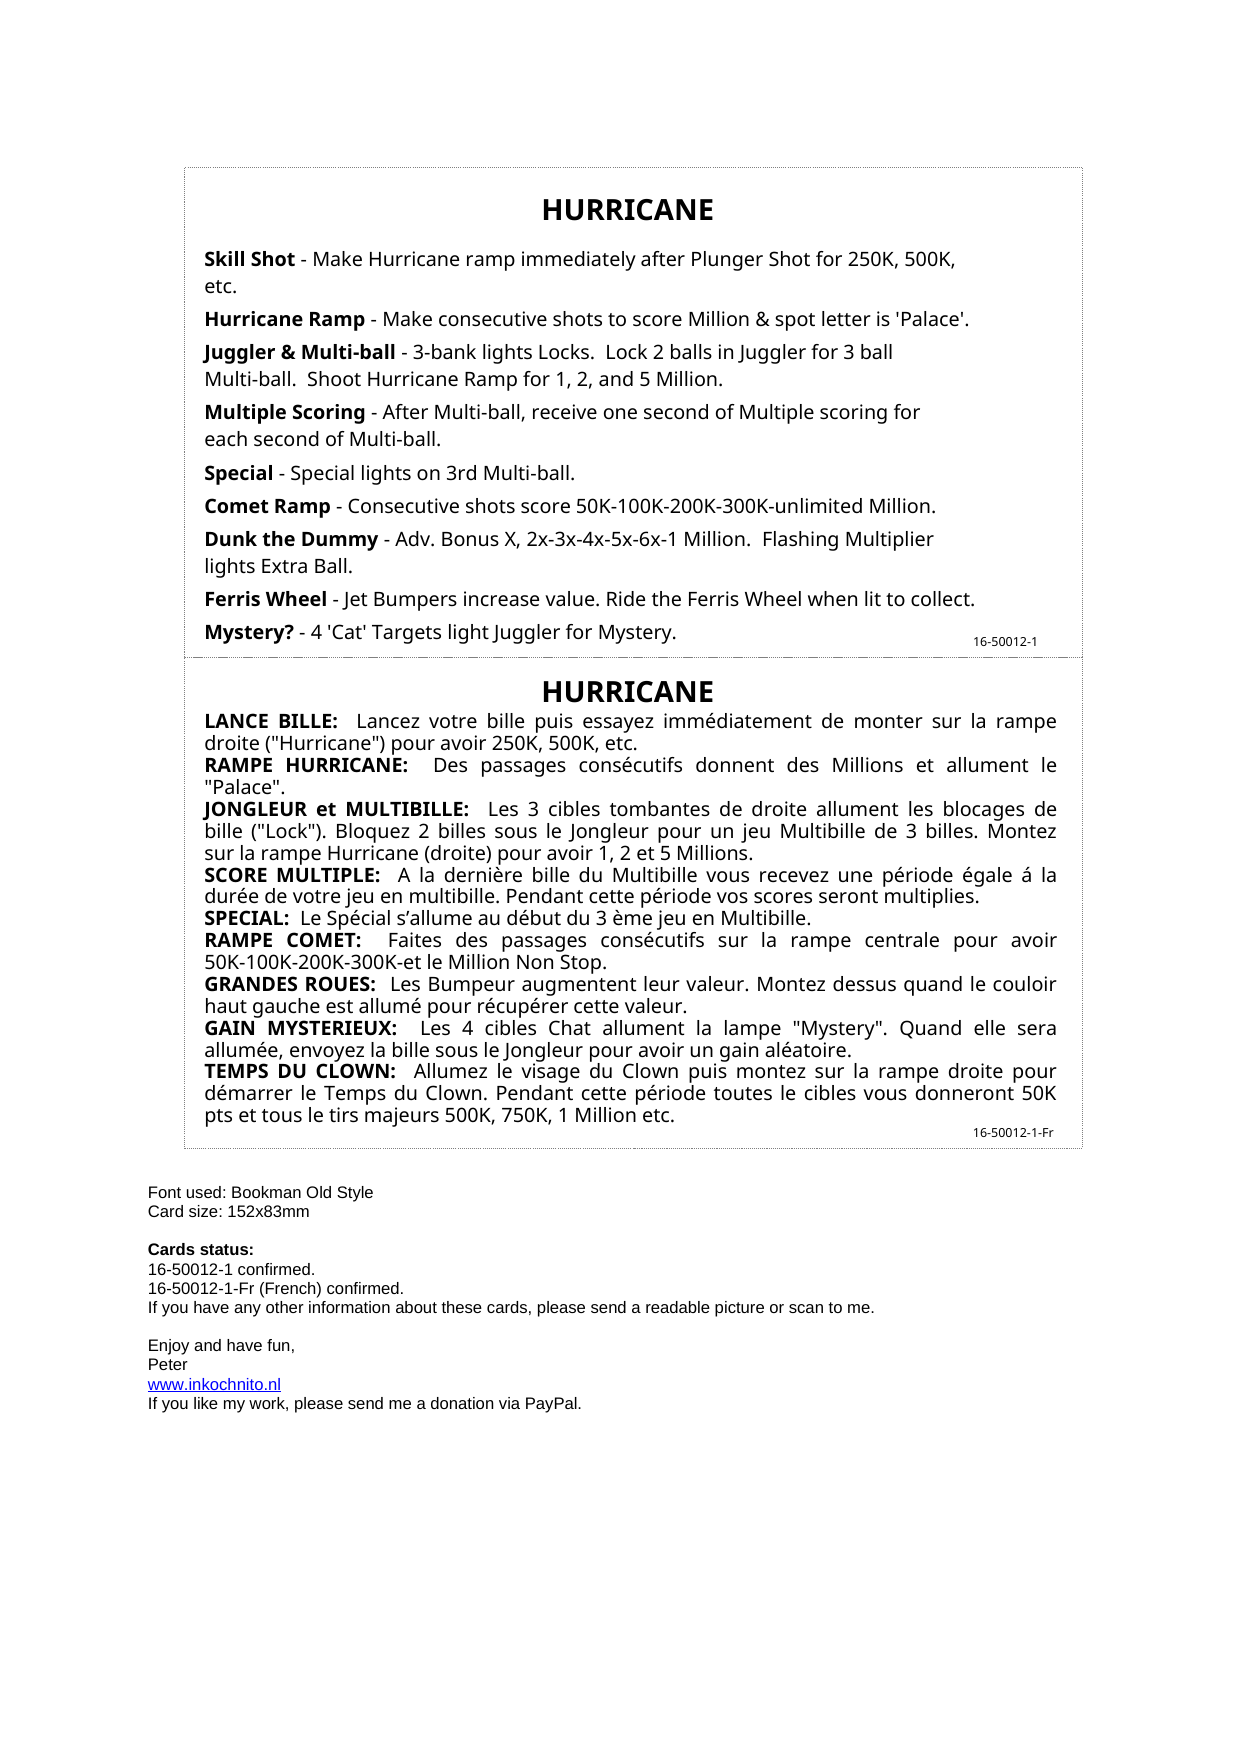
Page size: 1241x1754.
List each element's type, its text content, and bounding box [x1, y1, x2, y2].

text Peter [148, 1355, 1093, 1374]
text Font used: Bookman Old Style [148, 1183, 1093, 1202]
text If you have any other information about these cards, please send a readable picture or scan to me. [148, 1298, 1093, 1317]
text 16-50012-1 confirmed. [148, 1259, 1093, 1278]
text Cards status: [148, 1240, 1093, 1259]
text Enjoy and have fun, [148, 1336, 1093, 1355]
text 16-50012-1-Fr (French) confirmed. [148, 1278, 1093, 1298]
text Card size: 152x83mm [148, 1202, 1093, 1221]
text If you like my work, please send me a donation via PayPal. [148, 1393, 1093, 1413]
text www.inkochnito.nl [148, 1374, 1093, 1393]
